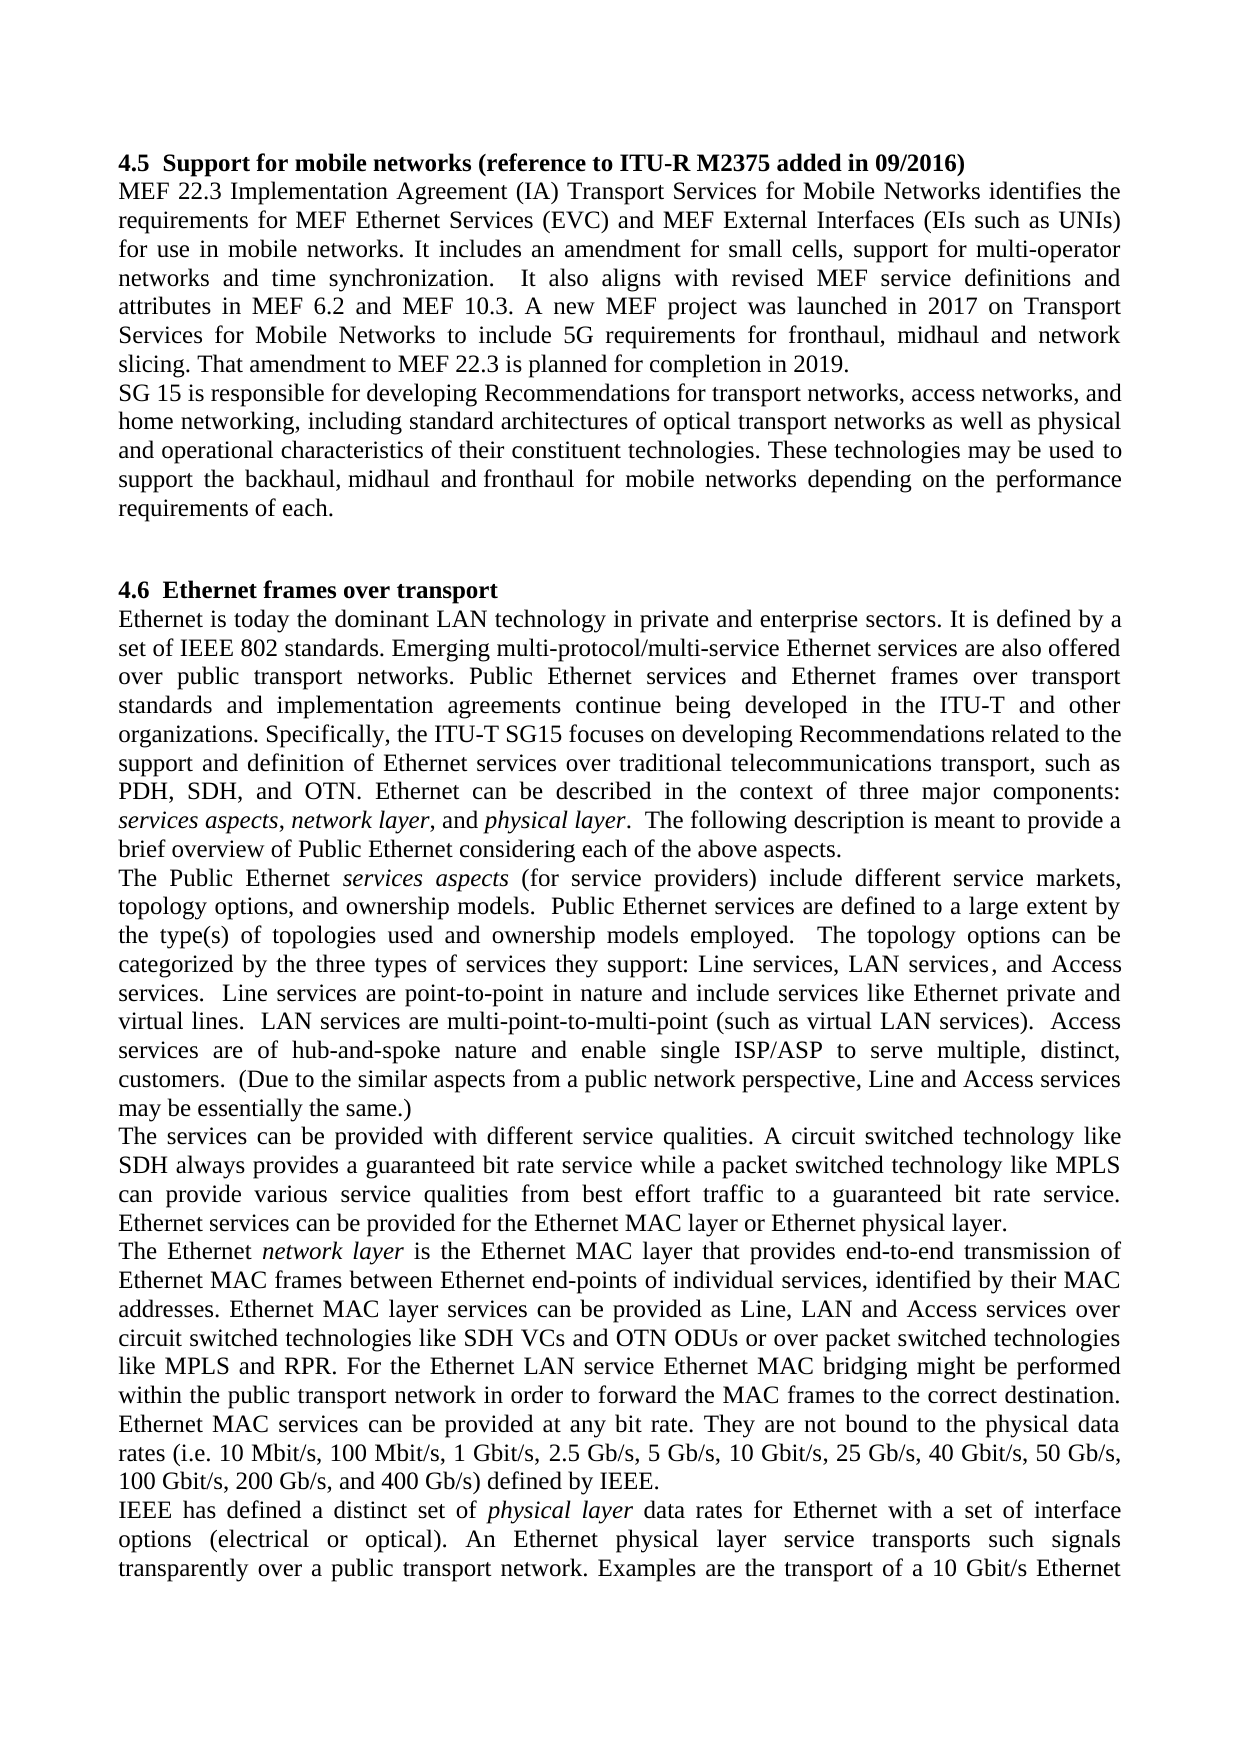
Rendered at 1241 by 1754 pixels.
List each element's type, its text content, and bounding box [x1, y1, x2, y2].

text MEF 22.3 Implementation Agreement (IA) Transport Services for Mobile Networks identifies the requirements for MEF Ethernet Services (EVC) and MEF External Interfaces (EIs such as UNIs) for use in mobile networks. It includes an amendment for small cells, support for multi-operator networks and time synchronization. It also aligns with revised MEF service definitions and attributes in MEF 6.2 and MEF 10.3. A new MEF project was launched in 2017 on Transport Services for Mobile Networks to include 5G requirements for fronthaul, midhaul and network slicing. That amendment to MEF 22.3 is planned for completion in 2019. [118, 176, 1122, 378]
text SG 15 is responsible for developing Recommendations for transport networks, access networks, and home networking, including standard architectures of optical transport networks as well as physical and operational characteristics of their constituent technologies. These technologies may be used to support the backhaul, midhaul and fronthaul for mobile networks depending on the performance requirements of each. [118, 378, 1122, 521]
subtitle Support for mobile networks (reference to ITU-R M2375 added in 09/2016) [118, 148, 1122, 176]
text The Ethernet network layer is the Ethernet MAC layer that provides end-to-end transmission of Ethernet MAC frames between Ethernet end-points of individual services, identified by their MAC addresses. Ethernet MAC layer services can be provided as Line, LAN and Access services over circuit switched technologies like SDH VCs and OTN ODUs or over packet switched technologies like MPLS and RPR. For the Ethernet LAN service Ethernet MAC bridging might be performed within the public transport network in order to forward the MAC frames to the correct destination. Ethernet MAC services can be provided at any bit rate. They are not bound to the physical data rates (i.e. 10 Mbit/s, 100 Mbit/s, 1 Gbit/s, 2.5 Gb/s, 5 Gb/s, 10 Gbit/s, 25 Gb/s, 40 Gbit/s, 50 Gb/s, 100 Gbit/s, 200 Gb/s, and 400 Gb/s) defined by IEEE. [118, 1236, 1122, 1495]
text The services can be provided with different service qualities. A circuit switched technology like SDH always provides a guaranteed bit rate service while a packet switched technology like MPLS can provide various service qualities from best effort traffic to a guaranteed bit rate service. Ethernet services can be provided for the Ethernet MAC layer or Ethernet physical layer. [118, 1121, 1122, 1236]
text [118, 1495, 1122, 1581]
text Ethernet is today the dominant LAN technology in private and enterprise sectors. It is defined by a set of IEEE 802 standards. Emerging multi-protocol/multi-service Ethernet services are also offered over public transport networks. Public Ethernet services and Ethernet frames over transport standards and implementation agreements continue being developed in the ITU-T and other organizations. Specifically, the ITU-T SG15 focuses on developing Recommendations related to the support and definition of Ethernet services over traditional telecommunications transport, such as PDH, SDH, and OTN. Ethernet can be described in the context of three major components: services aspects, network layer, and physical layer. The following description is meant to provide a brief overview of Public Ethernet considering each of the above aspects. [118, 604, 1122, 863]
subtitle Ethernet frames over transport [118, 575, 1122, 604]
text The Public Ethernet services aspects (for service providers) include different service markets, topology options, and ownership models. Public Ethernet services are defined to a large extent by the type(s) of topologies used and ownership models employed. The topology options can be categorized by the three types of services they support: Line services, LAN services, and Access services. Line services are point-to-point in nature and include services like Ethernet private and virtual lines. LAN services are multi-point-to-multi-point (such as virtual LAN services). Access services are of hub-and-spoke nature and enable single ISP/ASP to serve multiple, distinct, customers. (Due to the similar aspects from a public network perspective, Line and Access services may be essentially the same.) [118, 863, 1122, 1121]
